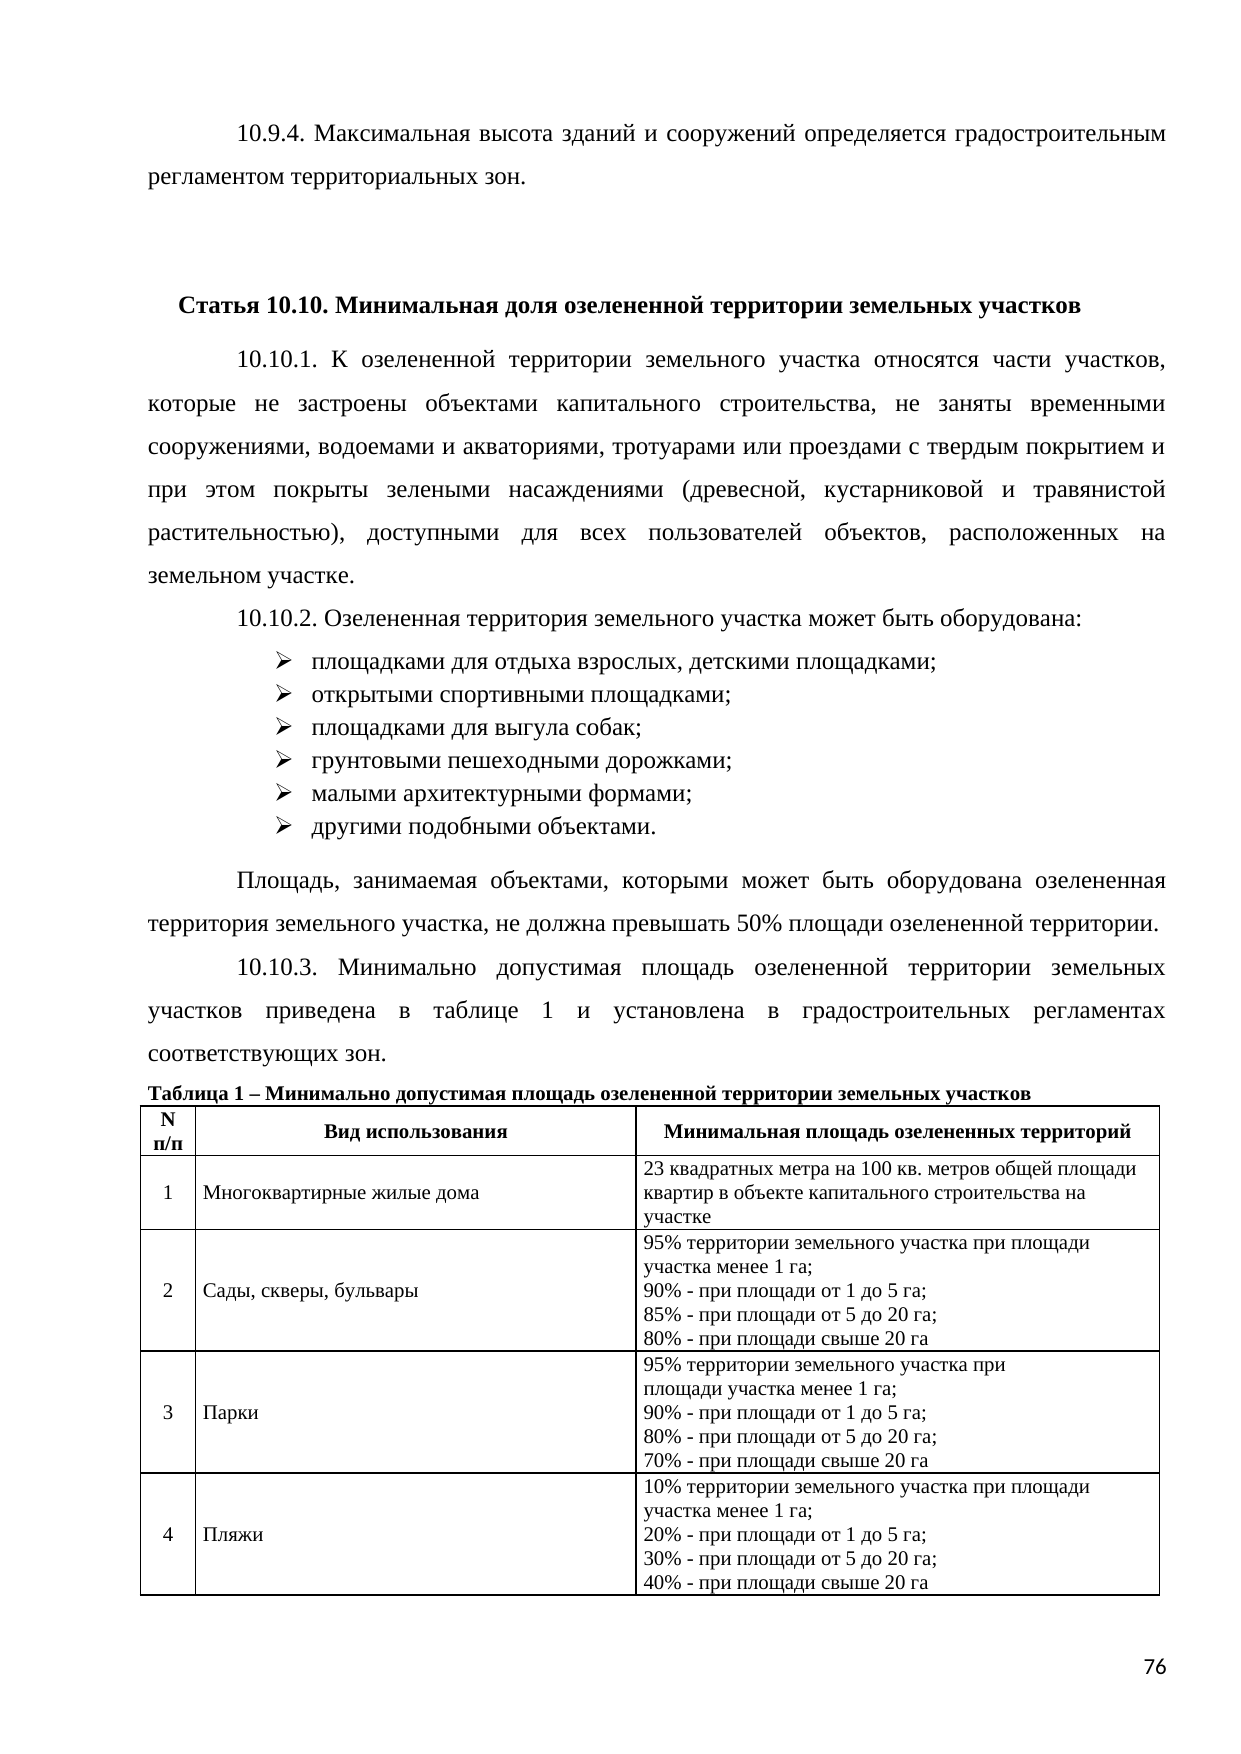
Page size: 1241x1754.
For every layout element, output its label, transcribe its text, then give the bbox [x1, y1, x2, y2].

list открытыми спортивными площадками; [274, 679, 1167, 708]
table_header N п/п [141, 1107, 195, 1155]
table_cell 1 [141, 1156, 195, 1228]
table_cell Парки [196, 1352, 635, 1472]
table_cell Пляжи [196, 1474, 635, 1594]
list площадками для отдыха взрослых, детскими площадками; [274, 646, 1167, 675]
list грунтовыми пешеходными дорожками; [274, 745, 1167, 774]
text Площадь, занимаемая объектами, которыми может быть оборудована озелененная территория земельного участка, не должна превышать 50% площади озелененной территории. [148, 865, 1167, 937]
table_cell 95% территории земельного участка при площади участка менее 1 га; 90% - при площади от 1 до 5 га; 85% - при площади от 5 до 20 га; 80% - при площади свыше 20 га [637, 1230, 1159, 1350]
text 10.10.2. Озелененная территория земельного участка может быть оборудована: [148, 603, 1167, 632]
table_cell 4 [141, 1474, 195, 1594]
list площадками для выгула собак; [274, 712, 1167, 741]
table_cell 23 квадратных метра на 100 кв. метров общей площади квартир в объекте капитального строительства на участке [637, 1156, 1159, 1228]
text 10.10.3. Минимально допустимая площадь озелененной территории земельных участков приведена в таблице 1 и установлена в градостроительных регламентах соответствующих зон. [148, 952, 1167, 1067]
list другими подобными объектами. [274, 811, 1167, 840]
table_cell Многоквартирные жилые дома [196, 1156, 635, 1228]
table_cell 10% территории земельного участка при площади участка менее 1 га; 20% - при площади от 1 до 5 га; 30% - при площади от 5 до 20 га; 40% - при площади свыше 20 га [637, 1474, 1159, 1594]
text 10.9.4. Максимальная высота зданий и сооружений определяется градостроительным регламентом территориальных зон. [148, 118, 1167, 190]
table_cell 2 [141, 1230, 195, 1350]
table_header Вид использования [196, 1107, 635, 1155]
list малыми архитектурными формами; [274, 778, 1167, 807]
table_cell 3 [141, 1352, 195, 1472]
text 10.10.1. К озелененной территории земельного участка относятся части участков, которые не застроены объектами капитального строительства, не заняты временными сооружениями, водоемами и акваториями, тротуарами или проездами с твердым покрытием и при этом покрыты зелеными насаждениями (древесной, кустарниковой и травянистой растительностью), доступными для всех пользователей объектов, расположенных на земельном участке. [148, 344, 1167, 589]
table_header Минимальная площадь озелененных территорий [637, 1107, 1159, 1155]
list Минимальная доля озелененной территории земельных участков [178, 291, 1167, 319]
table_cell Сады, скверы, бульвары [196, 1230, 635, 1350]
table_cell 95% территории земельного участка при площади участка менее 1 га; 90% - при площади от 1 до 5 га; 80% - при площади от 5 до 20 га; 70% - при площади свыше 20 га [637, 1352, 1159, 1472]
